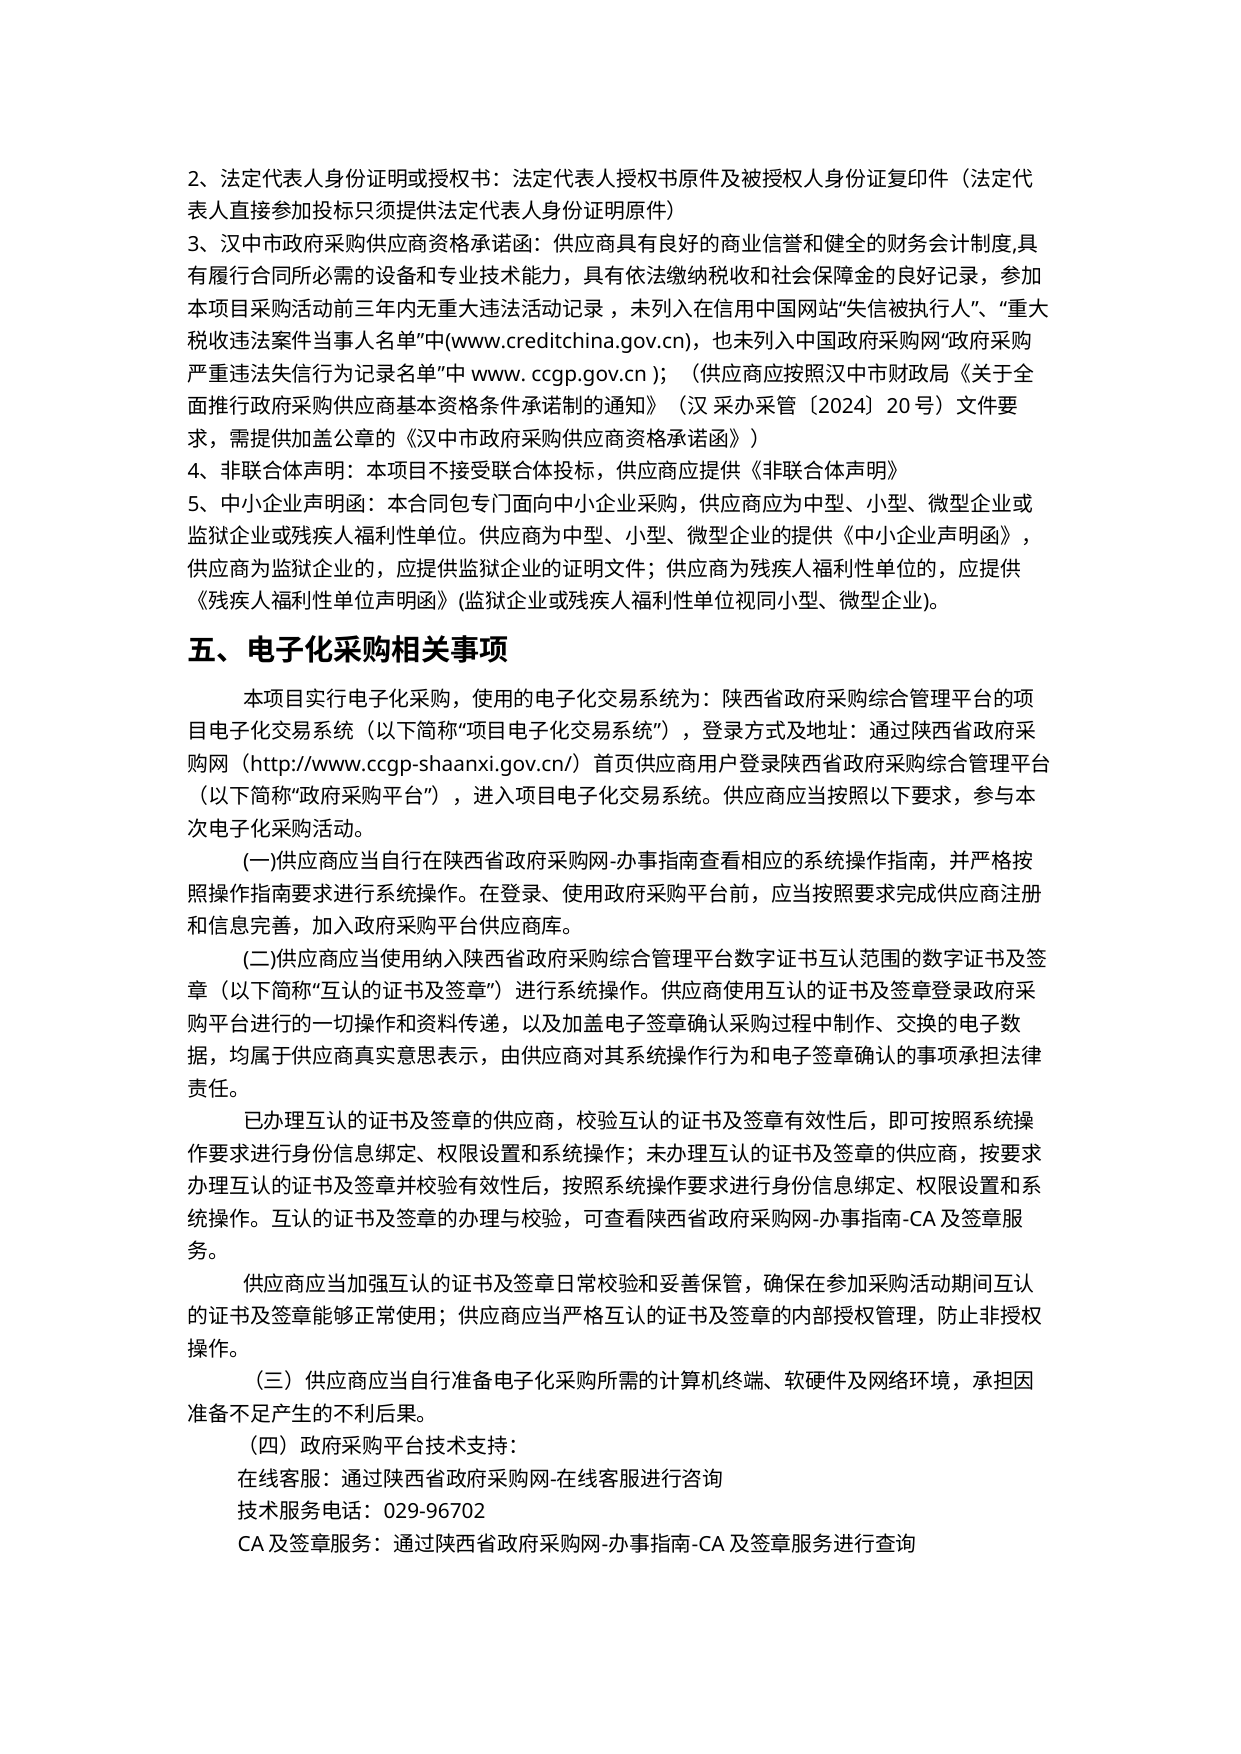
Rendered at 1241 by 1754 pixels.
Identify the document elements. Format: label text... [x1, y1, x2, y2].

text 4、非联合体声明：本项目不接受联合体投标，供应商应提供《非联合体声明》 [187, 454, 1053, 487]
text 技术服务电话：029-96702 [187, 1494, 1053, 1527]
text (一)供应商应当自行在陕西省政府采购网-办事指南查看相应的系统操作指南，并严格按照操作指南要求进行系统操作。在登录、使用政府采购平台前，应当按照要求完成供应商注册和信息完善，加入政府采购平台供应商库。 [187, 844, 1053, 942]
text 供应商应当加强互认的证书及签章日常校验和妥善保管，确保在参加采购活动期间互认的证书及签章能够正常使用；供应商应当严格互认的证书及签章的内部授权管理，防止非授权操作。 [187, 1267, 1053, 1364]
text 在线客服：通过陕西省政府采购网-在线客服进行咨询 [187, 1462, 1053, 1494]
text 已办理互认的证书及签章的供应商，校验互认的证书及签章有效性后，即可按照系统操作要求进行身份信息绑定、权限设置和系统操作；未办理互认的证书及签章的供应商，按要求办理互认的证书及签章并校验有效性后，按照系统操作要求进行身份信息绑定、权限设置和系统操作。互认的证书及签章的办理与校验，可查看陕西省政府采购网-办事指南-CA及签章服务。 [187, 1104, 1053, 1267]
text （四）政府采购平台技术支持： [187, 1429, 1053, 1462]
text 本项目实行电子化采购，使用的电子化交易系统为：陕西省政府采购综合管理平台的项目电子化交易系统（以下简称“项目电子化交易系统”），登录方式及地址：通过陕西省政府采购网（http://www.ccgp-shaanxi.gov.cn/）首页供应商用户登录陕西省政府采购综合管理平台（以下简称“政府采购平台”），进入项目电子化交易系统。供应商应当按照以下要求，参与本次电子化采购活动。 [187, 682, 1053, 844]
text 五、电子化采购相关事项 [187, 617, 1053, 682]
text 2、法定代表人身份证明或授权书：法定代表人授权书原件及被授权人身份证复印件（法定代表人直接参加投标只须提供法定代表人身份证明原件） [187, 162, 1053, 227]
text CA及签章服务：通过陕西省政府采购网-办事指南-CA及签章服务进行查询 [187, 1527, 1053, 1559]
text (二)供应商应当使用纳入陕西省政府采购综合管理平台数字证书互认范围的数字证书及签章（以下简称“互认的证书及签章”）进行系统操作。供应商使用互认的证书及签章登录政府采购平台进行的一切操作和资料传递，以及加盖电子签章确认采购过程中制作、交换的电子数据，均属于供应商真实意思表示，由供应商对其系统操作行为和电子签章确认的事项承担法律责任。 [187, 942, 1053, 1104]
text （三）供应商应当自行准备电子化采购所需的计算机终端、软硬件及网络环境，承担因准备不足产生的不利后果。 [187, 1364, 1053, 1429]
